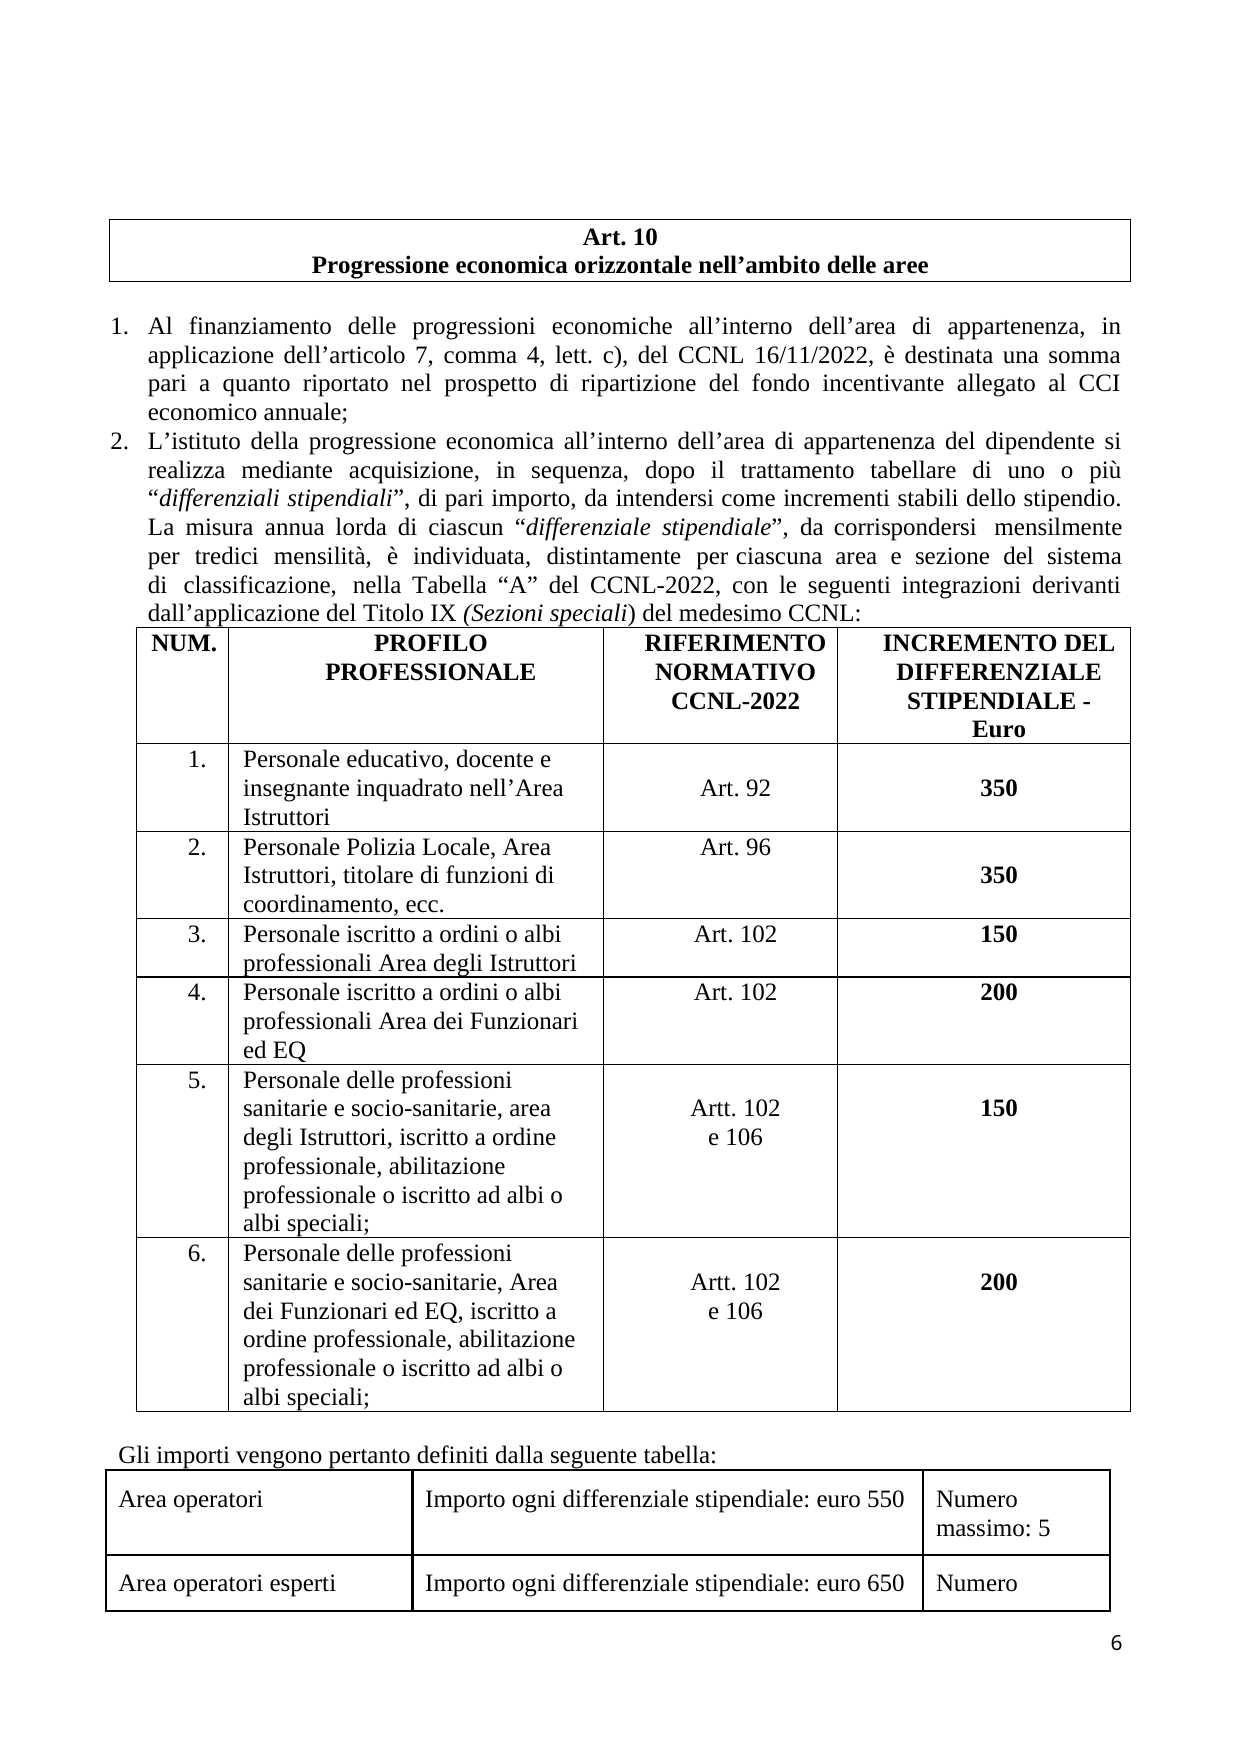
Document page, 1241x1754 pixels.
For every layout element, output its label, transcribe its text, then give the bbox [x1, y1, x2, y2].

table_cell Artt. 102 e 106 [604, 1065, 837, 1237]
text Gli importi vengono pertanto definiti dalla seguente tabella: [118, 1441, 1122, 1469]
table_header NUM. [137, 628, 228, 743]
table_cell Personale educativo, docente e insegnante inquadrato nell’Area Istruttori [229, 744, 603, 831]
table_cell 4. [137, 978, 228, 1064]
list Al finanziamento delle progressioni economiche all’interno dell’area di appartenenza, in applicazione dell’articolo 7, comma 4, lett. c), del CCNL 16/11/2022, è destinata una somma pari a quanto riportato nel prospetto di ripartizione del fondo incentivante allegato al CCI economico annuale; [110, 311, 1122, 426]
title Progressione economica orizzontale nell’ambito delle aree [110, 247, 1130, 281]
table_cell 2. [137, 832, 228, 918]
table_header RIFERIMENTO NORMATIVO CCNL-2022 [604, 628, 837, 743]
table_cell 150 [838, 1065, 1130, 1237]
table_cell 150 [838, 919, 1130, 976]
table_cell Personale Polizia Locale, Area Istruttori, titolare di funzioni di coordinamento, ecc. [229, 832, 603, 918]
table_cell Artt. 102 e 106 [604, 1238, 837, 1411]
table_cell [414, 1556, 922, 1610]
table_cell 3. [137, 919, 228, 976]
table_cell Art. 102 [604, 978, 837, 1064]
table_header Importo ogni differenziale stipendiale: euro 550 [414, 1471, 922, 1554]
table_cell Personale delle professioni sanitarie e socio-sanitarie, Area dei Funzionari ed EQ, iscritto a ordine professionale, abilitazione professionale o iscritto ad albi o albi speciali; [229, 1238, 603, 1411]
table_cell 6. [137, 1238, 228, 1411]
table_cell Art. 96 [604, 832, 837, 918]
table_cell 1. [137, 744, 228, 831]
table_cell 5. [137, 1065, 228, 1237]
table_cell 200 [838, 1238, 1130, 1411]
table_cell Personale delle professioni sanitarie e socio-sanitarie, area degli Istruttori, iscritto a ordine professionale, abilitazione professionale o iscritto ad albi o albi speciali; [229, 1065, 603, 1237]
table_cell Art. 92 [604, 744, 837, 831]
table_header Numero massimo: 5 [924, 1471, 1109, 1554]
table_cell Numero massimo: 5 [924, 1556, 1109, 1610]
table_header INCREMENTO DEL DIFFERENZIALE STIPENDIALE - Euro [838, 628, 1130, 743]
table_cell Personale iscritto a ordini o albi professionali Area dei Funzionari ed EQ [229, 978, 603, 1064]
table_header PROFILO PROFESSIONALE [229, 628, 603, 743]
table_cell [107, 1556, 411, 1610]
table_cell 200 [838, 978, 1130, 1064]
table_cell 350 [838, 832, 1130, 918]
text Art. 10 [110, 220, 1130, 247]
list L’istituto della progressione economica all’interno dell’area di appartenenza del dipendente si realizza mediante acquisizione, in sequenza, dopo il trattamento tabellare di uno o più “differenziali stipendiali”, di pari importo, da intendersi come incrementi stabili dello stipendio. La misura annua lorda di ciascun “differenziale stipendiale”, da corrispondersi mensilmente per tredici mensilità, è individuata, distintamente per ciascuna area e sezione del sistema di classificazione, nella Tabella “A” del CCNL-2022, con le seguenti integrazioni derivanti dall’applicazione del Titolo IX (Sezioni speciali) del medesimo CCNL: [110, 426, 1122, 627]
table_header Area operatori [107, 1471, 411, 1554]
table_cell 350 [838, 744, 1130, 831]
table_cell Art. 102 [604, 919, 837, 976]
table_cell Personale iscritto a ordini o albi professionali Area degli Istruttori [229, 919, 603, 976]
